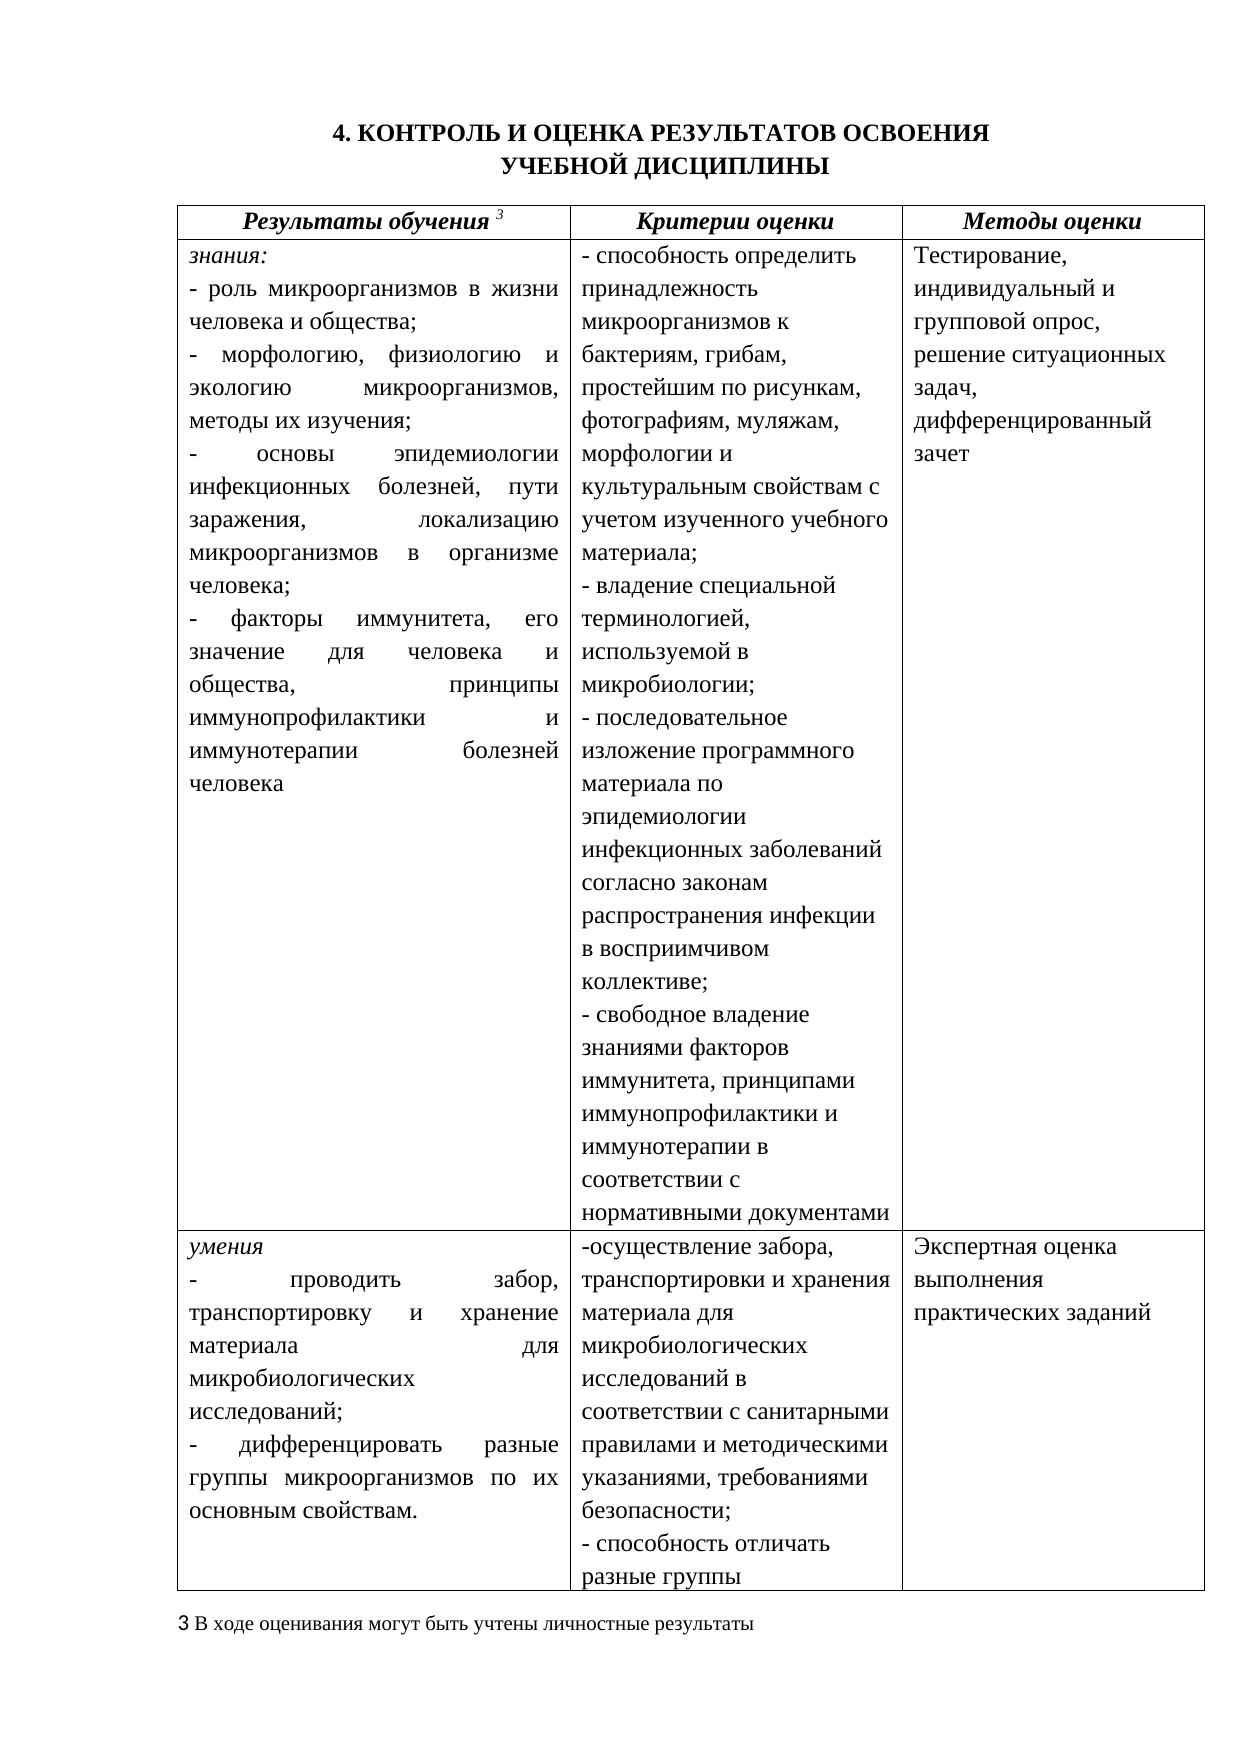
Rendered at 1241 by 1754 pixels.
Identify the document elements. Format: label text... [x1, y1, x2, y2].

table_header Результаты обучения [178, 206, 570, 239]
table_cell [571, 1231, 902, 1590]
table_cell знания: - роль микроорганизмов в жизни человека и общества; - морфологию, физиологию и экологию микроорганизмов, методы их изучения; - основы эпидемиологии инфекционных болезней, пути заражения, локализацию микроорганизмов в организме человека; - факторы иммунитета, его значение для человека и общества, принципы иммунопрофилактики и иммунотерапии болезней человека [178, 240, 570, 1230]
table_cell Тестирование, индивидуальный и групповой опрос, решение ситуационных задач, дифференцированный зачет [903, 240, 1204, 1230]
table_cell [178, 1231, 570, 1590]
table_cell - способность определить принадлежность микроорганизмов к бактериям, грибам, простейшим по рисункам, фотографиям, муляжам, морфологии и культуральным свойствам с учетом изученного учебного материала; - владение специальной терминологией, используемой в микробиологии; - последовательное изложение программного материала по эпидемиологии инфекционных заболеваний согласно законам распространения инфекции в восприимчивом коллективе; - свободное владение знаниями факторов иммунитета, принципами иммунопрофилактики и иммунотерапии в соответствии с нормативными документами [571, 240, 902, 1230]
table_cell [903, 1231, 1204, 1590]
text 4. КОНТРОЛЬ И ОЦЕНКА РЕЗУЛЬТАТОВ ОСВОЕНИЯ УЧЕБНОЙ ДИСЦИПЛИНЫ [177, 118, 1152, 180]
table_header Методы оценки [903, 206, 1204, 239]
table_header Критерии оценки [571, 206, 902, 239]
